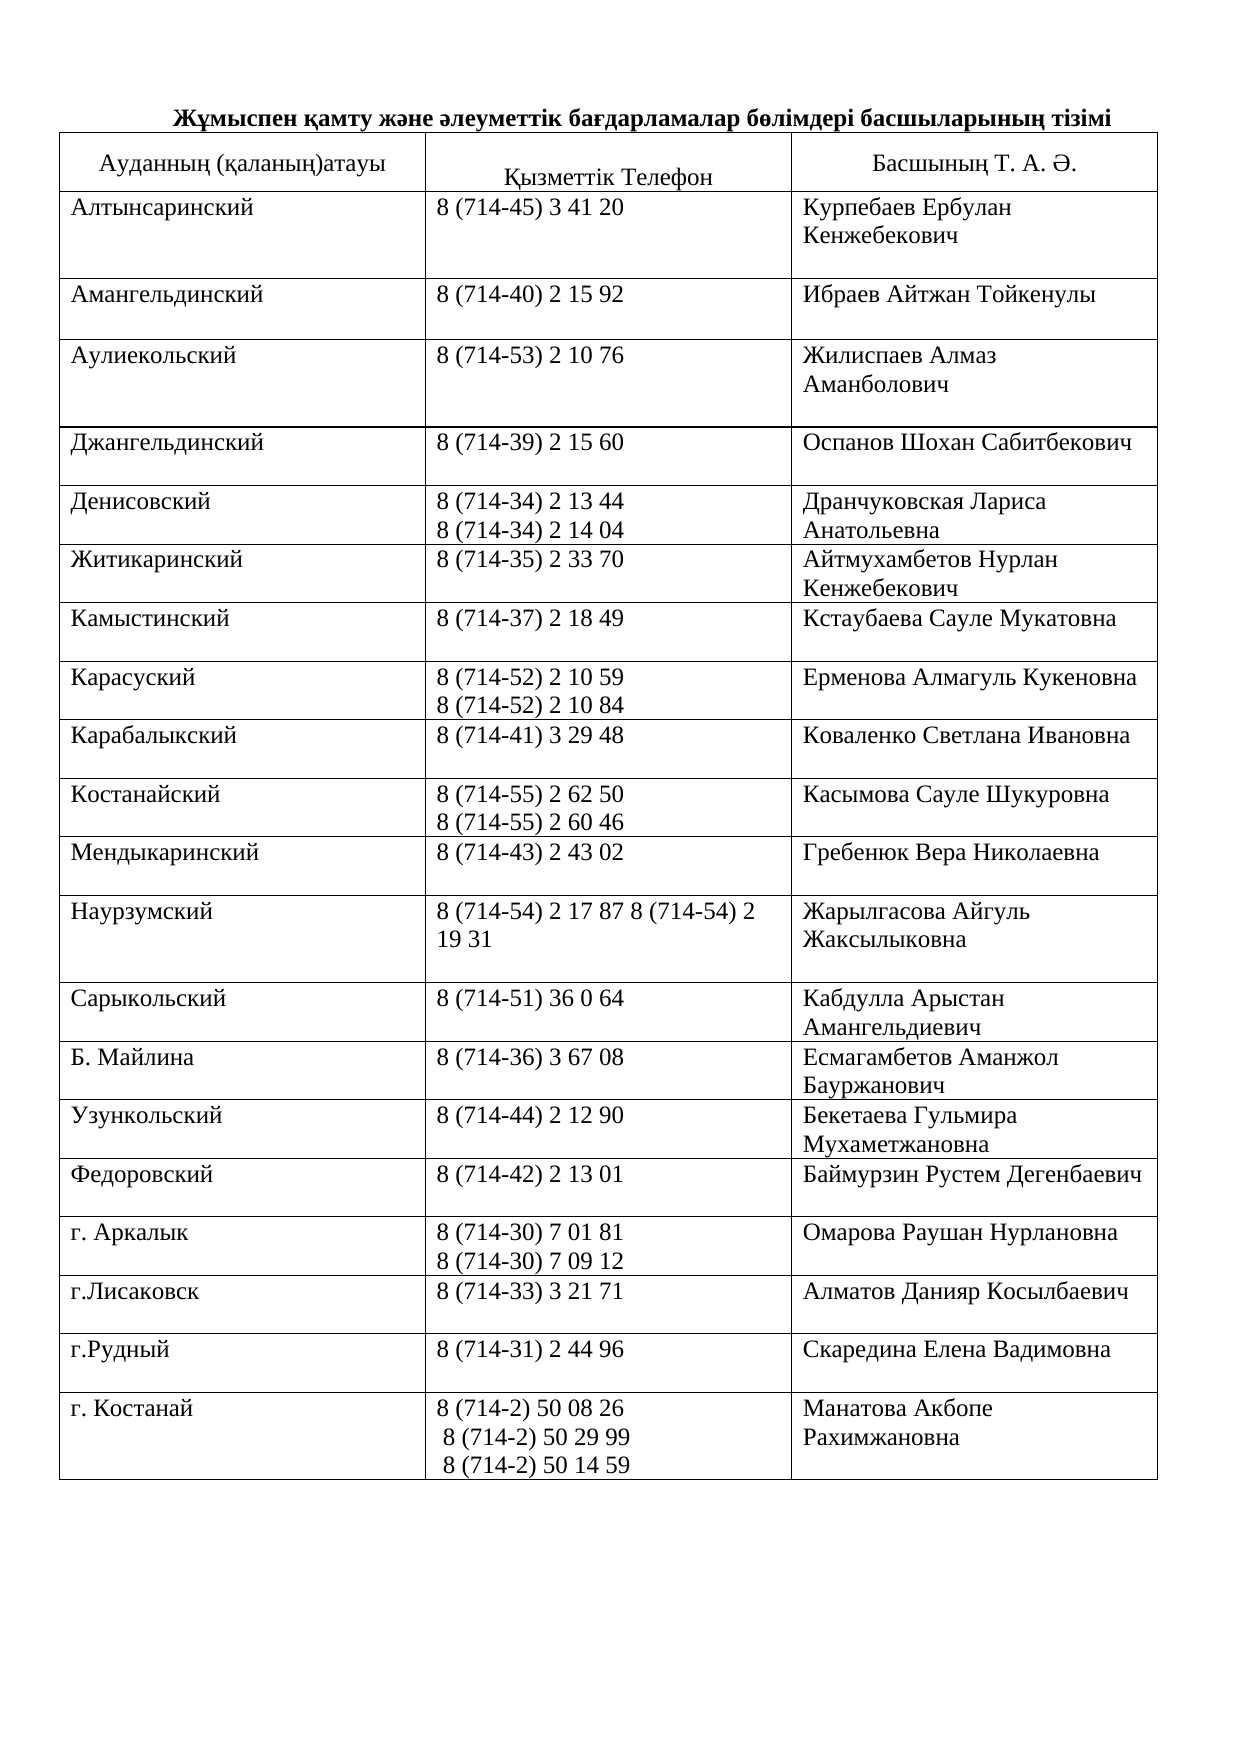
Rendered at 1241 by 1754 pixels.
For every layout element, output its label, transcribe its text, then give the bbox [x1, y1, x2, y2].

table_cell 8 (714-34) 2 13 44 8 (714-34) 2 14 04 [426, 486, 791, 543]
table_cell Оспанов Шохан Сабитбекович [792, 428, 1157, 485]
table_cell Ибраев Айтжан Тойкенулы [792, 279, 1157, 339]
table_cell Костанайский [60, 779, 425, 836]
table_cell 8 (714-31) 2 44 96 [426, 1334, 791, 1392]
table_cell Манатова Акбопе Рахимжановна [792, 1393, 1157, 1479]
table_cell Айтмухамбетов Нурлан Кенжебекович [792, 545, 1157, 602]
table_cell г. Костанай [60, 1393, 425, 1479]
table_cell Мендыкаринский [60, 837, 425, 895]
table_cell 8 (714-40) 2 15 92 [426, 279, 791, 339]
table_cell г.Лисаковск [60, 1276, 425, 1333]
table_cell Курпебаев Ербулан Кенжебекович [792, 192, 1157, 278]
table_cell Карабалыкский [60, 720, 425, 778]
table_cell Аулиекольский [60, 340, 425, 426]
table_cell Сарыкольский [60, 983, 425, 1041]
table_cell Есмагамбетов Аманжол Бауржанович [792, 1042, 1157, 1099]
table_cell 8 (714-42) 2 13 01 [426, 1159, 791, 1216]
table_cell 8 (714-55) 2 62 50 8 (714-55) 2 60 46 [426, 779, 791, 836]
table_cell Денисовский [60, 486, 425, 543]
table_cell Касымова Сауле Шукуровна [792, 779, 1157, 836]
table_cell Алматов Данияр Косылбаевич [792, 1276, 1157, 1333]
table_cell Бекетаева Гульмира Мухаметжановна [792, 1100, 1157, 1158]
table_cell Коваленко Светлана Ивановна [792, 720, 1157, 778]
table_cell 8 (714-45) 3 41 20 [426, 192, 791, 278]
table_cell Кстаубаева Сауле Мукатовна [792, 603, 1157, 661]
table_header Басшының Т. А. Ә. [792, 133, 1157, 191]
table_cell 8 (714-36) 3 67 08 [426, 1042, 791, 1099]
table_cell 8 (714-51) 36 0 64 [426, 983, 791, 1041]
table_cell 8 (714-39) 2 15 60 [426, 428, 791, 485]
table_cell Б. Майлина [60, 1042, 425, 1099]
table_cell Жарылгасова Айгуль Жаксылыковна [792, 896, 1157, 982]
table_cell Жилиспаев Алмаз Аманболович [792, 340, 1157, 426]
table_cell Джангельдинский [60, 428, 425, 485]
table_cell Ерменова Алмагуль Кукеновна [792, 662, 1157, 719]
table_cell 8 (714-41) 3 29 48 [426, 720, 791, 778]
table_cell Скаредина Елена Вадимовна [792, 1334, 1157, 1392]
table_cell 8 (714-30) 7 01 81 8 (714-30) 7 09 12 [426, 1217, 791, 1275]
table_cell Гребенюк Вера Николаевна [792, 837, 1157, 895]
table_cell Федоровский [60, 1159, 425, 1216]
table_cell г.Рудный [60, 1334, 425, 1392]
table_cell 8 (714-54) 2 17 87 8 (714-54) 2 19 31 [426, 896, 791, 982]
table_cell 8 (714-35) 2 33 70 [426, 545, 791, 602]
table_cell Омарова Раушан Нурлановна [792, 1217, 1157, 1275]
table_cell 8 (714-33) 3 21 71 [426, 1276, 791, 1333]
table_cell Алтынсаринский [60, 192, 425, 278]
table_cell 8 (714-52) 2 10 59 8 (714-52) 2 10 84 [426, 662, 791, 719]
table_cell 8 (714-2) 50 08 26 8 (714-2) 50 29 99 8 (714-2) 50 14 59 [426, 1393, 791, 1479]
table_cell 8 (714-53) 2 10 76 [426, 340, 791, 426]
table_header Қызметтік Телефон [426, 133, 791, 191]
table_cell 8 (714-44) 2 12 90 [426, 1100, 791, 1158]
table_cell Наурзумский [60, 896, 425, 982]
table_cell Амангельдинский [60, 279, 425, 339]
table_cell Карасуский [60, 662, 425, 719]
table_cell 8 (714-37) 2 18 49 [426, 603, 791, 661]
table_cell 8 (714-43) 2 43 02 [426, 837, 791, 895]
table_cell г. Аркалык [60, 1217, 425, 1275]
table_header Ауданның (қаланың)атауы [60, 133, 425, 191]
table_cell Камыстинский [60, 603, 425, 661]
table_cell Узункольский [60, 1100, 425, 1158]
table_cell Дранчуковская Лариса Анатольевна [792, 486, 1157, 543]
table_cell Баймурзин Рустем Дегенбаевич [792, 1159, 1157, 1216]
table_cell Кабдулла Арыстан Амангельдиевич [792, 983, 1157, 1041]
text Жұмыспен қамту және әлеуметтік бағдарламалар бөлімдері басшыларының тізімі [133, 103, 1152, 132]
table_cell Житикаринский [60, 545, 425, 602]
